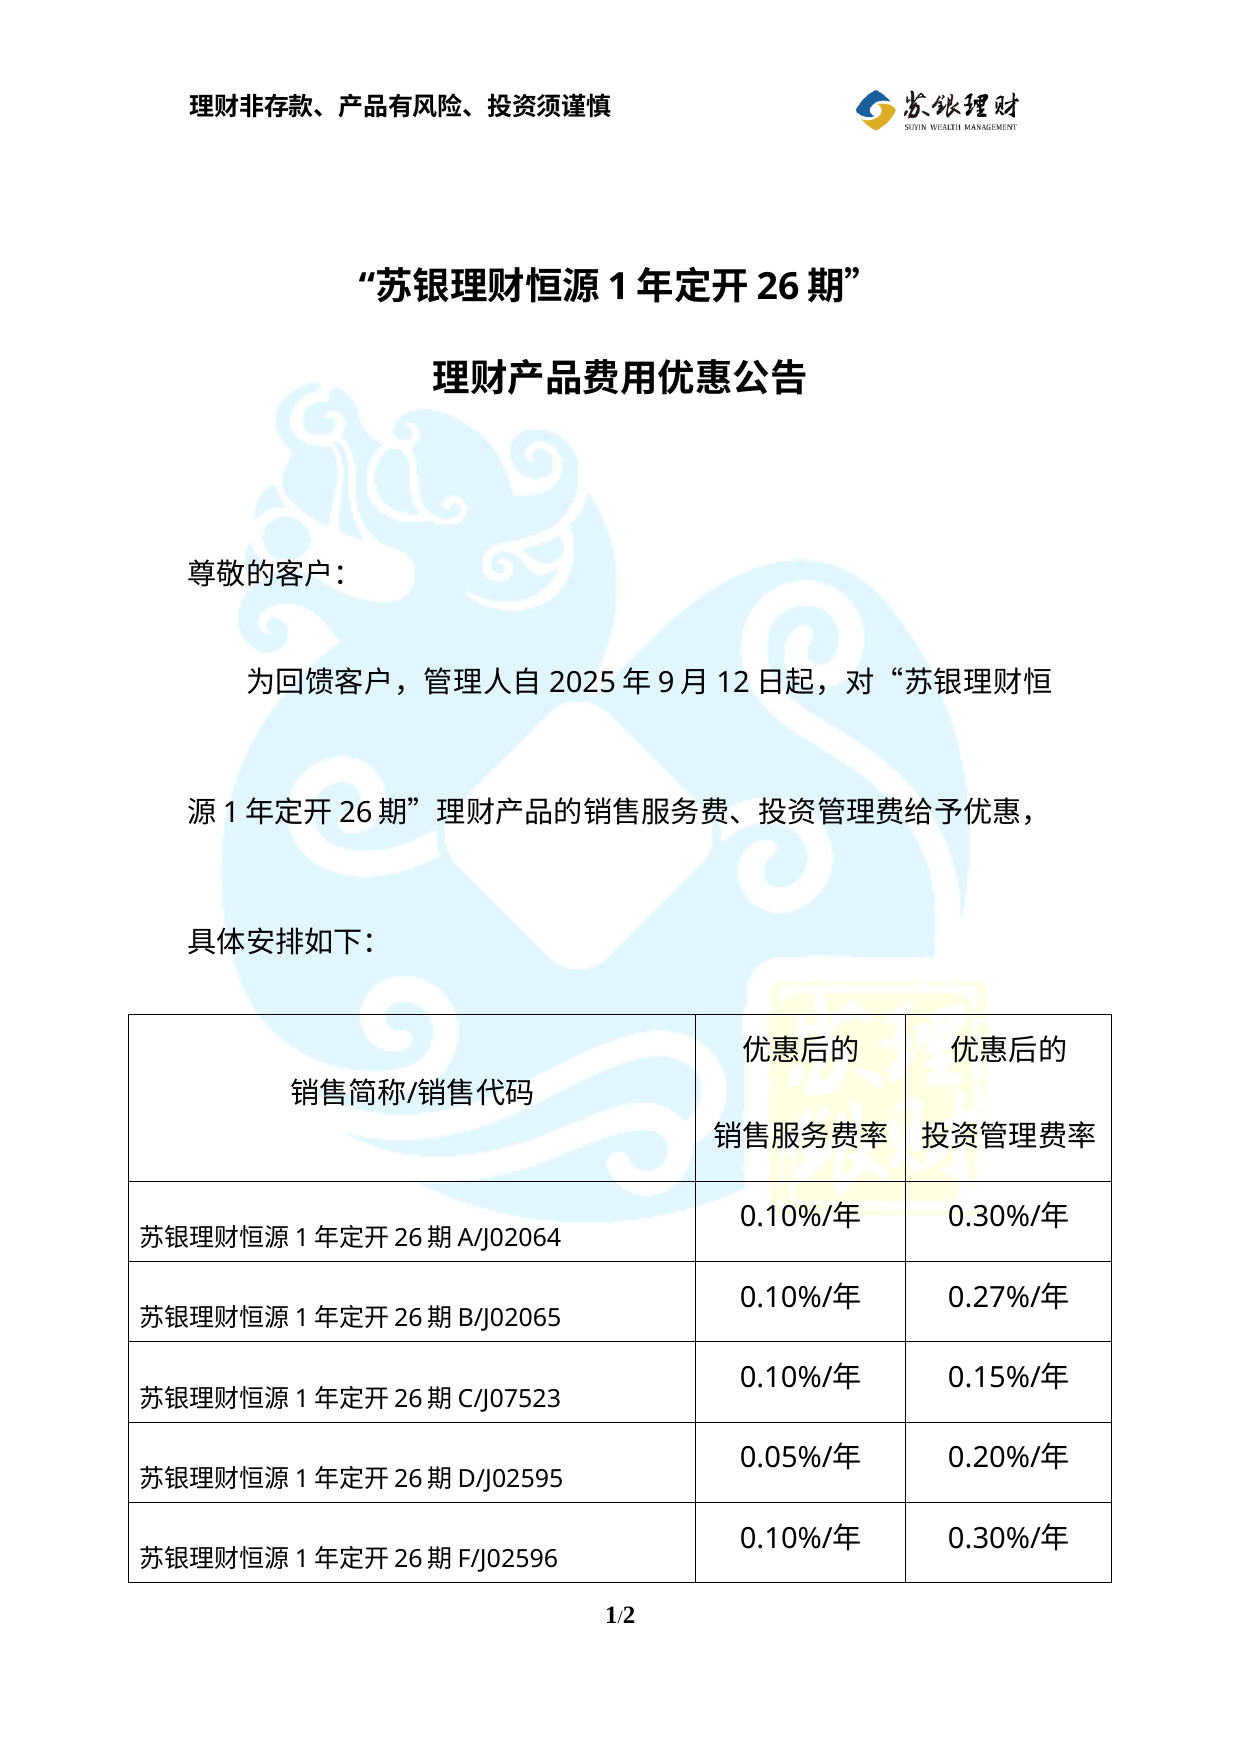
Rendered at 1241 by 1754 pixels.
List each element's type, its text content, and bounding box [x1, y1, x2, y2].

text 为回馈客户，管理人自2025年9月12日起，对“苏银理财恒源1年定开26期”理财产品的销售服务费、投资管理费给予优惠，具体安排如下： [187, 647, 1053, 972]
table_header 优惠后的 销售服务费率 [696, 1015, 905, 1181]
table_cell 0.10%/年 [696, 1342, 905, 1422]
picture [831, 73, 1049, 143]
text “苏银理财恒源1年定开26期” [187, 251, 1053, 316]
table_cell 苏银理财恒源1年定开26期F/J02596 [129, 1503, 695, 1582]
table_cell 苏银理财恒源1年定开26期B/J02065 [129, 1262, 695, 1341]
table_cell 苏银理财恒源1年定开26期C/J07523 [129, 1342, 695, 1422]
table_cell 0.27%/年 [906, 1262, 1111, 1341]
table_header 优惠后的 投资管理费率 [906, 1015, 1111, 1181]
table_cell 0.30%/年 [906, 1182, 1111, 1261]
table_cell 0.30%/年 [906, 1503, 1111, 1582]
table_cell 0.15%/年 [906, 1342, 1111, 1422]
table_cell 苏银理财恒源1年定开26期A/J02064 [129, 1182, 695, 1261]
table_cell 0.10%/年 [696, 1262, 905, 1341]
text 尊敬的客户： [187, 539, 1053, 604]
table_cell 0.10%/年 [696, 1182, 905, 1261]
text 理财产品费用优惠公告 [187, 343, 1053, 408]
table_cell 0.20%/年 [906, 1423, 1111, 1502]
table_header 销售简称/销售代码 [129, 1015, 695, 1181]
table_cell 0.10%/年 [696, 1503, 905, 1582]
table_cell 0.05%/年 [696, 1423, 905, 1502]
table_cell 苏银理财恒源1年定开26期D/J02595 [129, 1423, 695, 1502]
